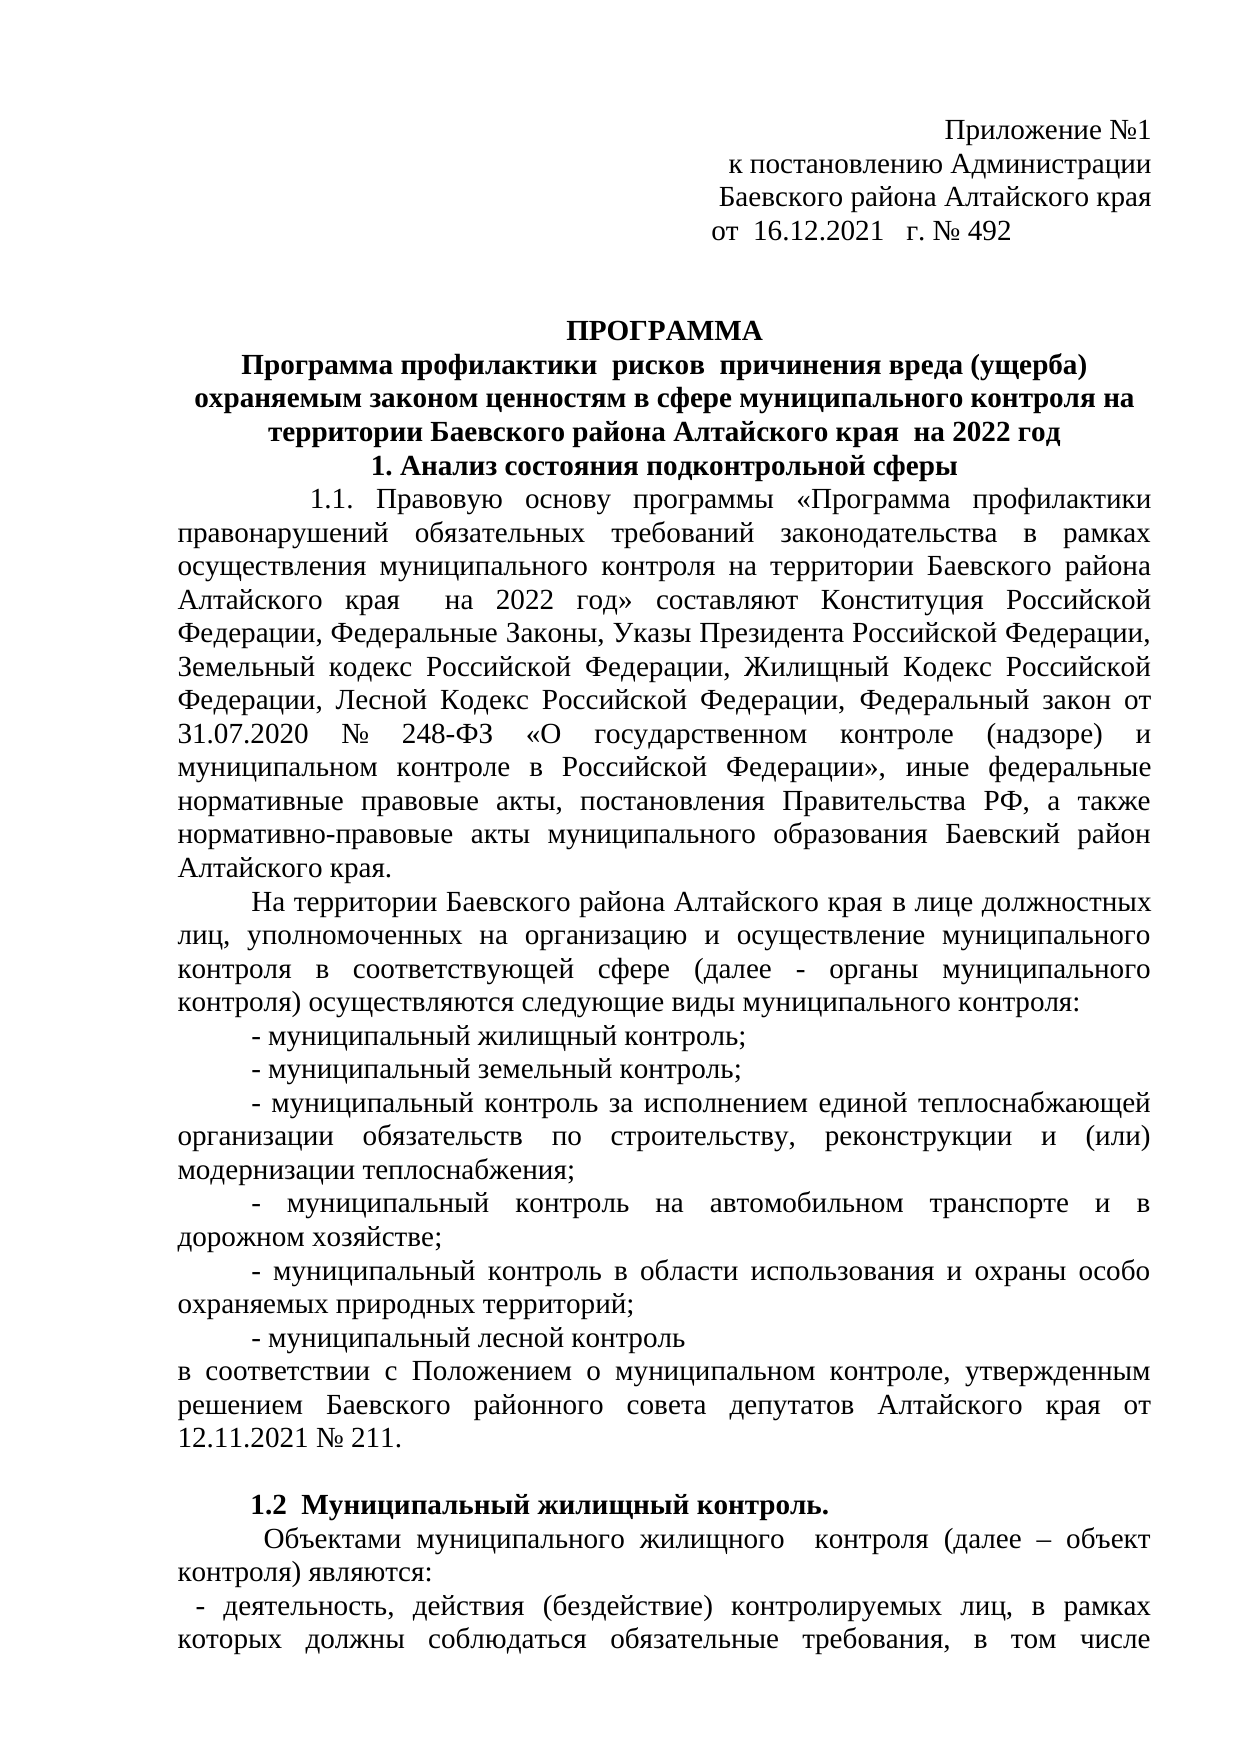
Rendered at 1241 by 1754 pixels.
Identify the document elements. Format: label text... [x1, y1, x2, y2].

text - муниципальный контроль на автомобильном транспорте и в дорожном хозяйстве; [177, 1186, 1152, 1253]
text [177, 1588, 1152, 1655]
text - муниципальный контроль за исполнением единой теплоснабжающей организации обязательств по строительству, реконструкции и (или) модернизации теплоснабжения; [177, 1085, 1152, 1186]
text - муниципальный жилищный контроль; [177, 1018, 1152, 1051]
text в соответствии с Положением о муниципальном контроле, утвержденным решением Баевского районного совета депутатов Алтайского края от 12.11.2021 № 211. [177, 1353, 1152, 1454]
text - муниципальный контроль в области использования и охраны особо охраняемых природных территорий; [177, 1253, 1152, 1320]
text Баевского района Алтайского края [177, 179, 1152, 213]
list 1. Анализ состояния подконтрольной сферы [177, 448, 1152, 481]
text Приложение №1 [177, 112, 1152, 146]
text Объектами муниципального жилищного контроля (далее – объект контроля) являются: [177, 1521, 1152, 1588]
text 1.2 Муниципальный жилищный контроль. [177, 1487, 1152, 1521]
text - муниципальный лесной контроль [177, 1320, 1152, 1353]
text 1.1. Правовую основу программы «Программа профилактики правонарушений обязательных требований законодательства в рамках осуществления муниципального контроля на территории Баевского района Алтайского края на 2022 год» составляют Конституция Российской Федерации, Федеральные Законы, Указы Президента Российской Федерации, Земельный кодекс Российской Федерации, Жилищный Кодекс Российской Федерации, Лесной Кодекс Российской Федерации, Федеральный закон от 31.07.2020 № 248-ФЗ «О государственном контроле (надзоре) и муниципальном контроле в Российской Федерации», иные федеральные нормативные правовые акты, постановления Правительства РФ, а также нормативно-правовые акты муниципального образования Баевский район Алтайского края. [177, 481, 1152, 884]
text от 16.12.2021 г. № 492 [177, 213, 1152, 246]
text к постановлению Администрации [177, 146, 1152, 179]
text На территории Баевского района Алтайского края в лице должностных лиц, уполномоченных на организацию и осуществление муниципального контроля в соответствующей сфере (далее - органы муниципального контроля) осуществляются следующие виды муниципального контроля: [177, 884, 1152, 1018]
text ПРОГРАММА [177, 313, 1152, 347]
text Программа профилактики рисков причинения вреда (ущерба) охраняемым законом ценностям в сфере муниципального контроля на территории Баевского района Алтайского края на 2022 год [177, 347, 1152, 448]
text - муниципальный земельный контроль; [177, 1051, 1152, 1085]
